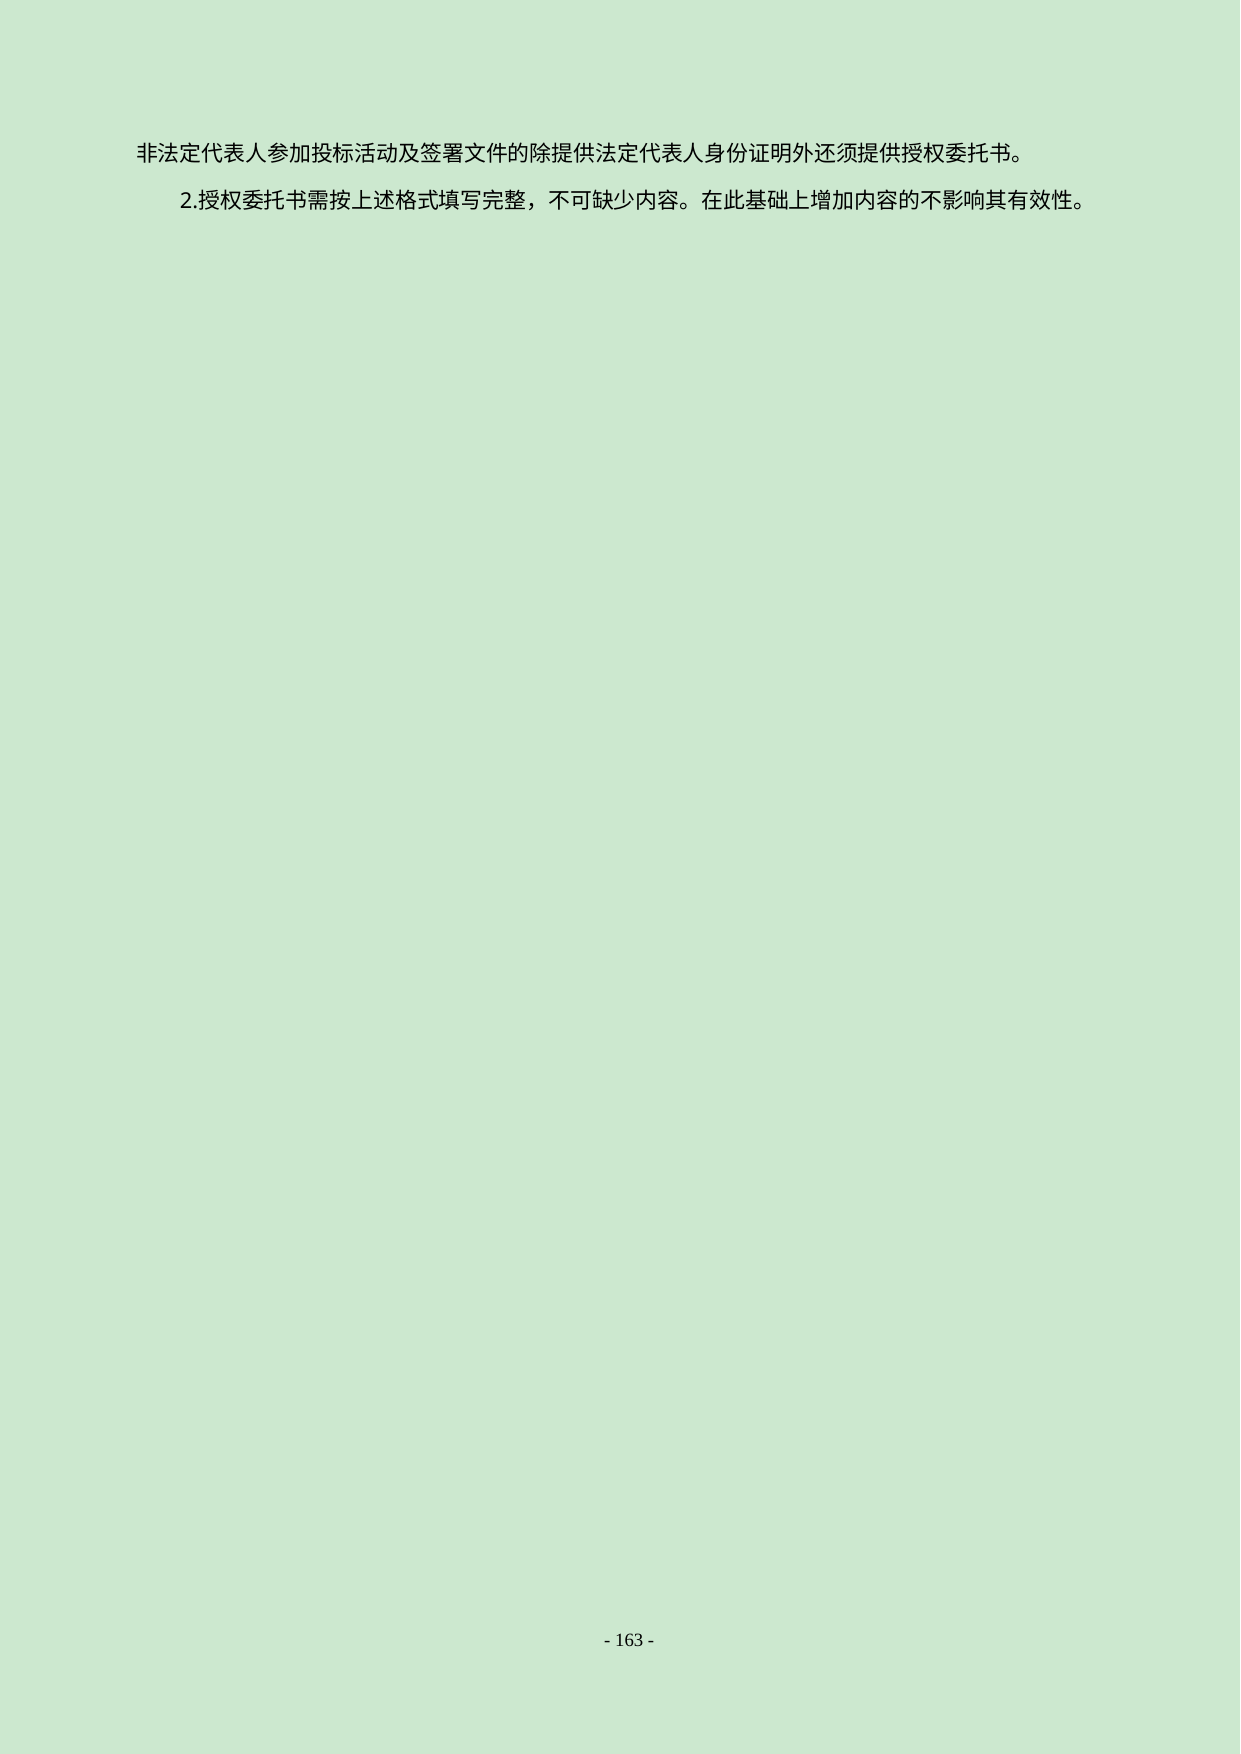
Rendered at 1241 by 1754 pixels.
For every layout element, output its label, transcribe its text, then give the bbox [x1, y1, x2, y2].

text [136, 136, 1122, 167]
text 2.授权委托书需按上述格式填写完整，不可缺少内容。在此基础上增加内容的不影响其有效性。 [136, 183, 1122, 215]
